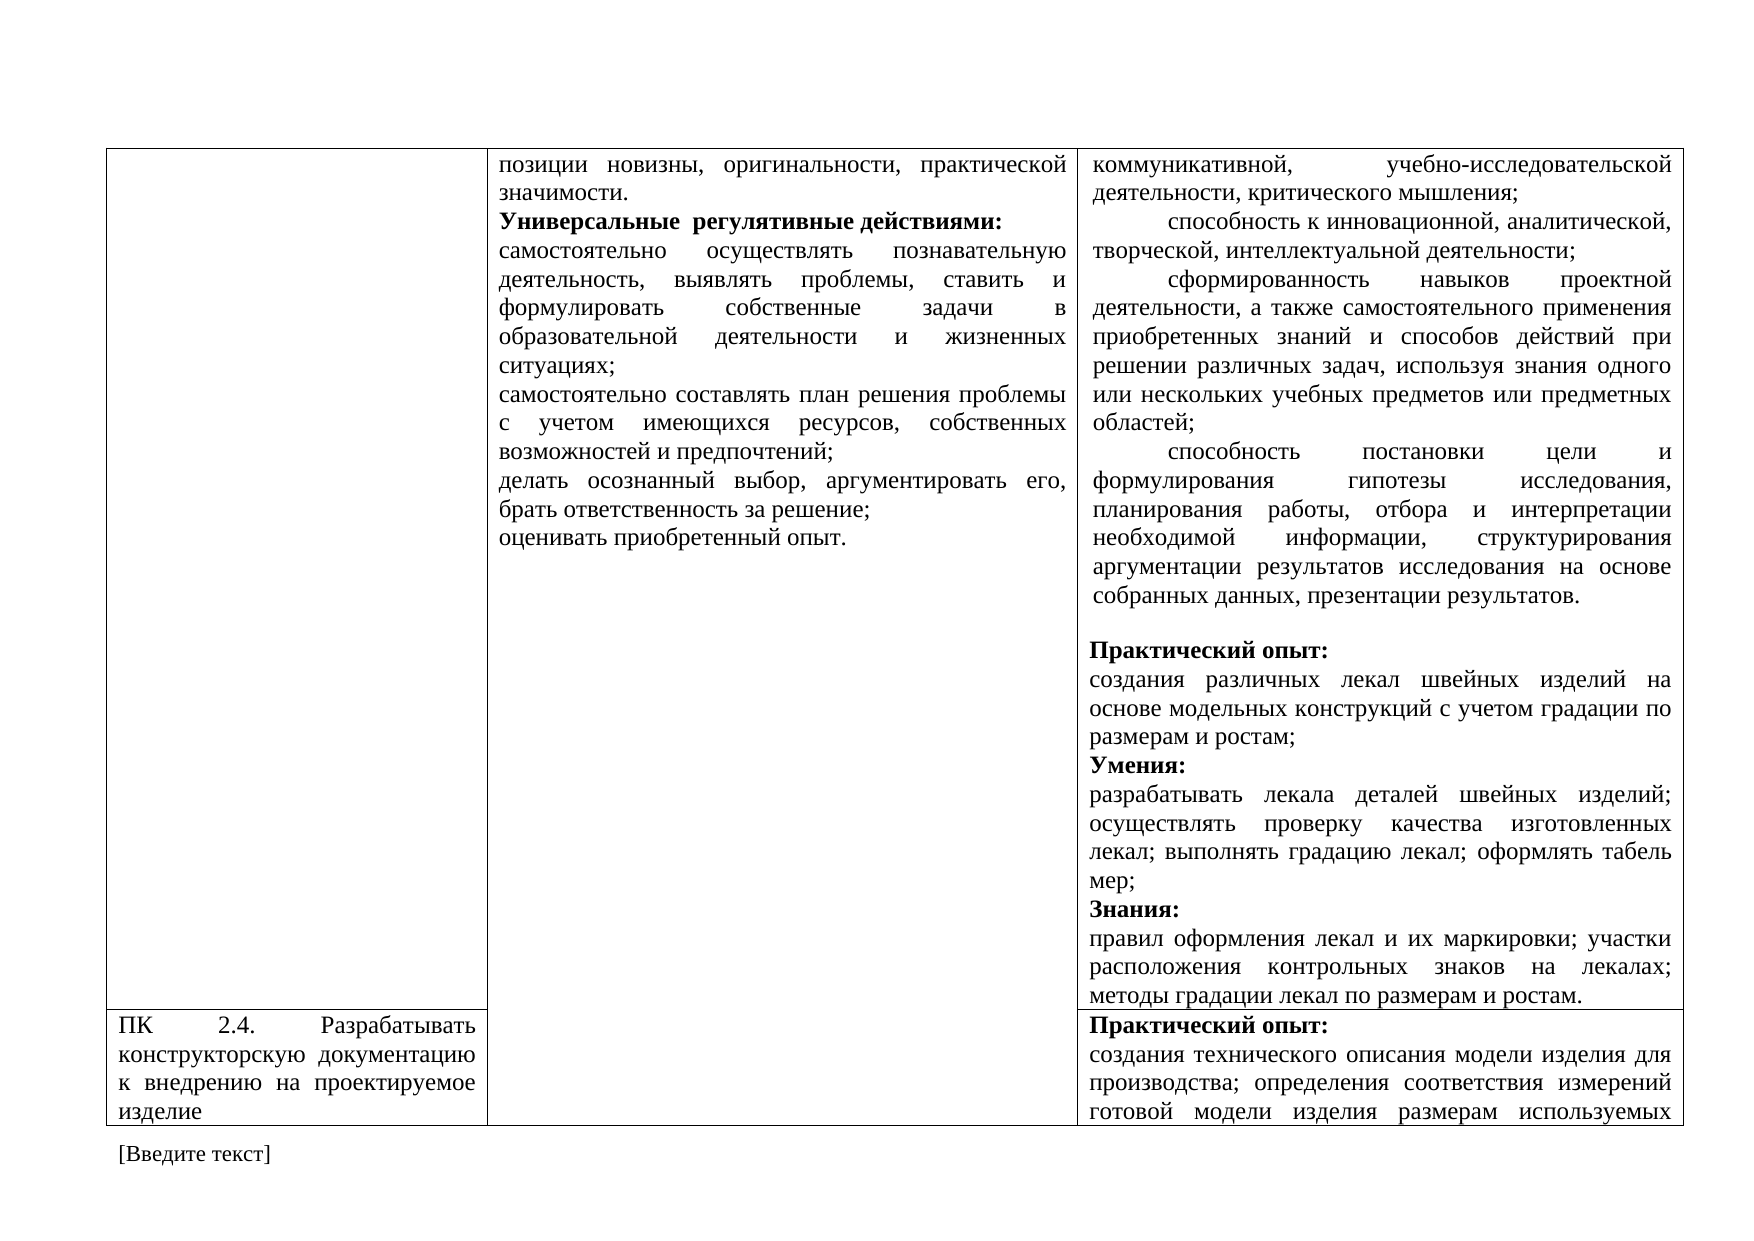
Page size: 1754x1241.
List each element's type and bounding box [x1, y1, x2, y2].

table_cell [107, 149, 487, 1009]
table_cell [1078, 1010, 1683, 1125]
table_cell [107, 1010, 487, 1125]
table_cell [1078, 149, 1683, 1009]
